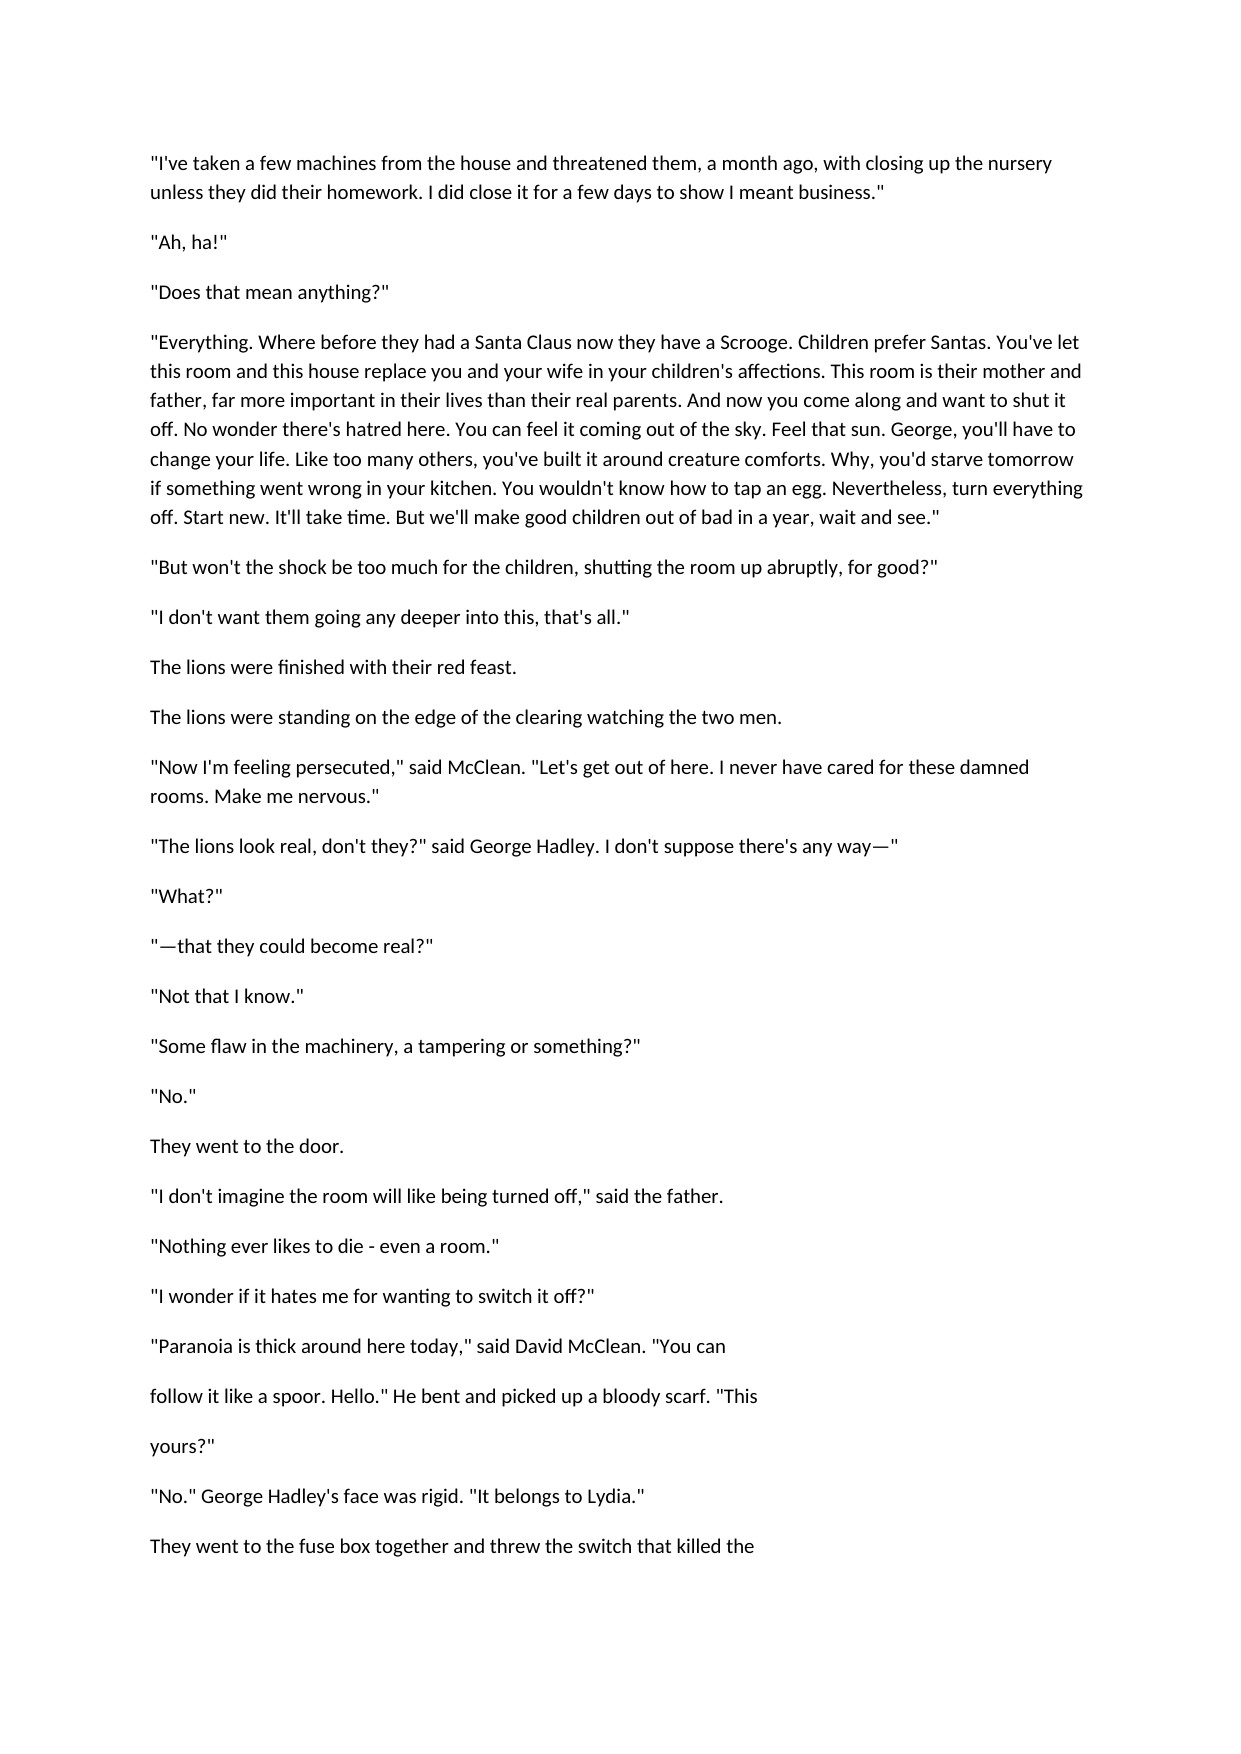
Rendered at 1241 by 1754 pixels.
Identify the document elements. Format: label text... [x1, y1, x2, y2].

text follow it like a spoor. Hello." He bent and picked up a bloody scarf. "This [150, 1383, 1090, 1409]
text They went to the fuse box together and threw the switch that killed the [150, 1533, 1090, 1559]
text "What?" [150, 883, 1090, 909]
text "Nothing ever likes to die - even a room." [150, 1233, 1090, 1259]
text "Ah, ha!" [150, 229, 1090, 254]
text yours?" [150, 1433, 1090, 1459]
text "No." George Hadley's face was rigid. "It belongs to Lydia." [150, 1483, 1090, 1509]
text They went to the door. [150, 1133, 1090, 1159]
text "Not that I know." [150, 983, 1090, 1009]
text "I don't imagine the room will like being turned off," said the father. [150, 1183, 1090, 1209]
text "Everything. Where before they had a Santa Claus now they have a Scrooge. Children prefer Santas. You've let this room and this house replace you and your wife in your children's affections. This room is their mother and father, far more important in their lives than their real parents. And now you come along and want to shut it off. No wonder there's hatred here. You can feel it coming out of the sky. Feel that sun. George, you'll have to change your life. Like too many others, you've built it around creature comforts. Why, you'd starve tomorrow if something went wrong in your kitchen. You wouldn't know how to tap an egg. Nevertheless, turn everything off. Start new. It'll take time. But we'll make good children out of bad in a year, wait and see." [150, 329, 1090, 529]
text The lions were standing on the edge of the clearing watching the two men. [150, 704, 1090, 729]
text "—that they could become real?" [150, 933, 1090, 959]
text "I've taken a few machines from the house and threatened them, a month ago, with closing up the nursery unless they did their homework. I did close it for a few days to show I meant business." [150, 150, 1090, 204]
text "Some flaw in the machinery, a tampering or something?" [150, 1033, 1090, 1059]
text "I don't want them going any deeper into this, that's all." [150, 604, 1090, 629]
text "No." [150, 1083, 1090, 1109]
text "But won't the shock be too much for the children, shutting the room up abruptly, for good?" [150, 554, 1090, 579]
text "Does that mean anything?" [150, 279, 1090, 304]
text The lions were finished with their red feast. [150, 654, 1090, 679]
text "Now I'm feeling persecuted," said McClean. "Let's get out of here. I never have cared for these damned rooms. Make me nervous." [150, 754, 1090, 809]
text "Paranoia is thick around here today," said David McClean. "You can [150, 1333, 1090, 1359]
text "I wonder if it hates me for wanting to switch it off?" [150, 1283, 1090, 1309]
text "The lions look real, don't they?" said George Hadley. I don't suppose there's any way—" [150, 833, 1090, 859]
